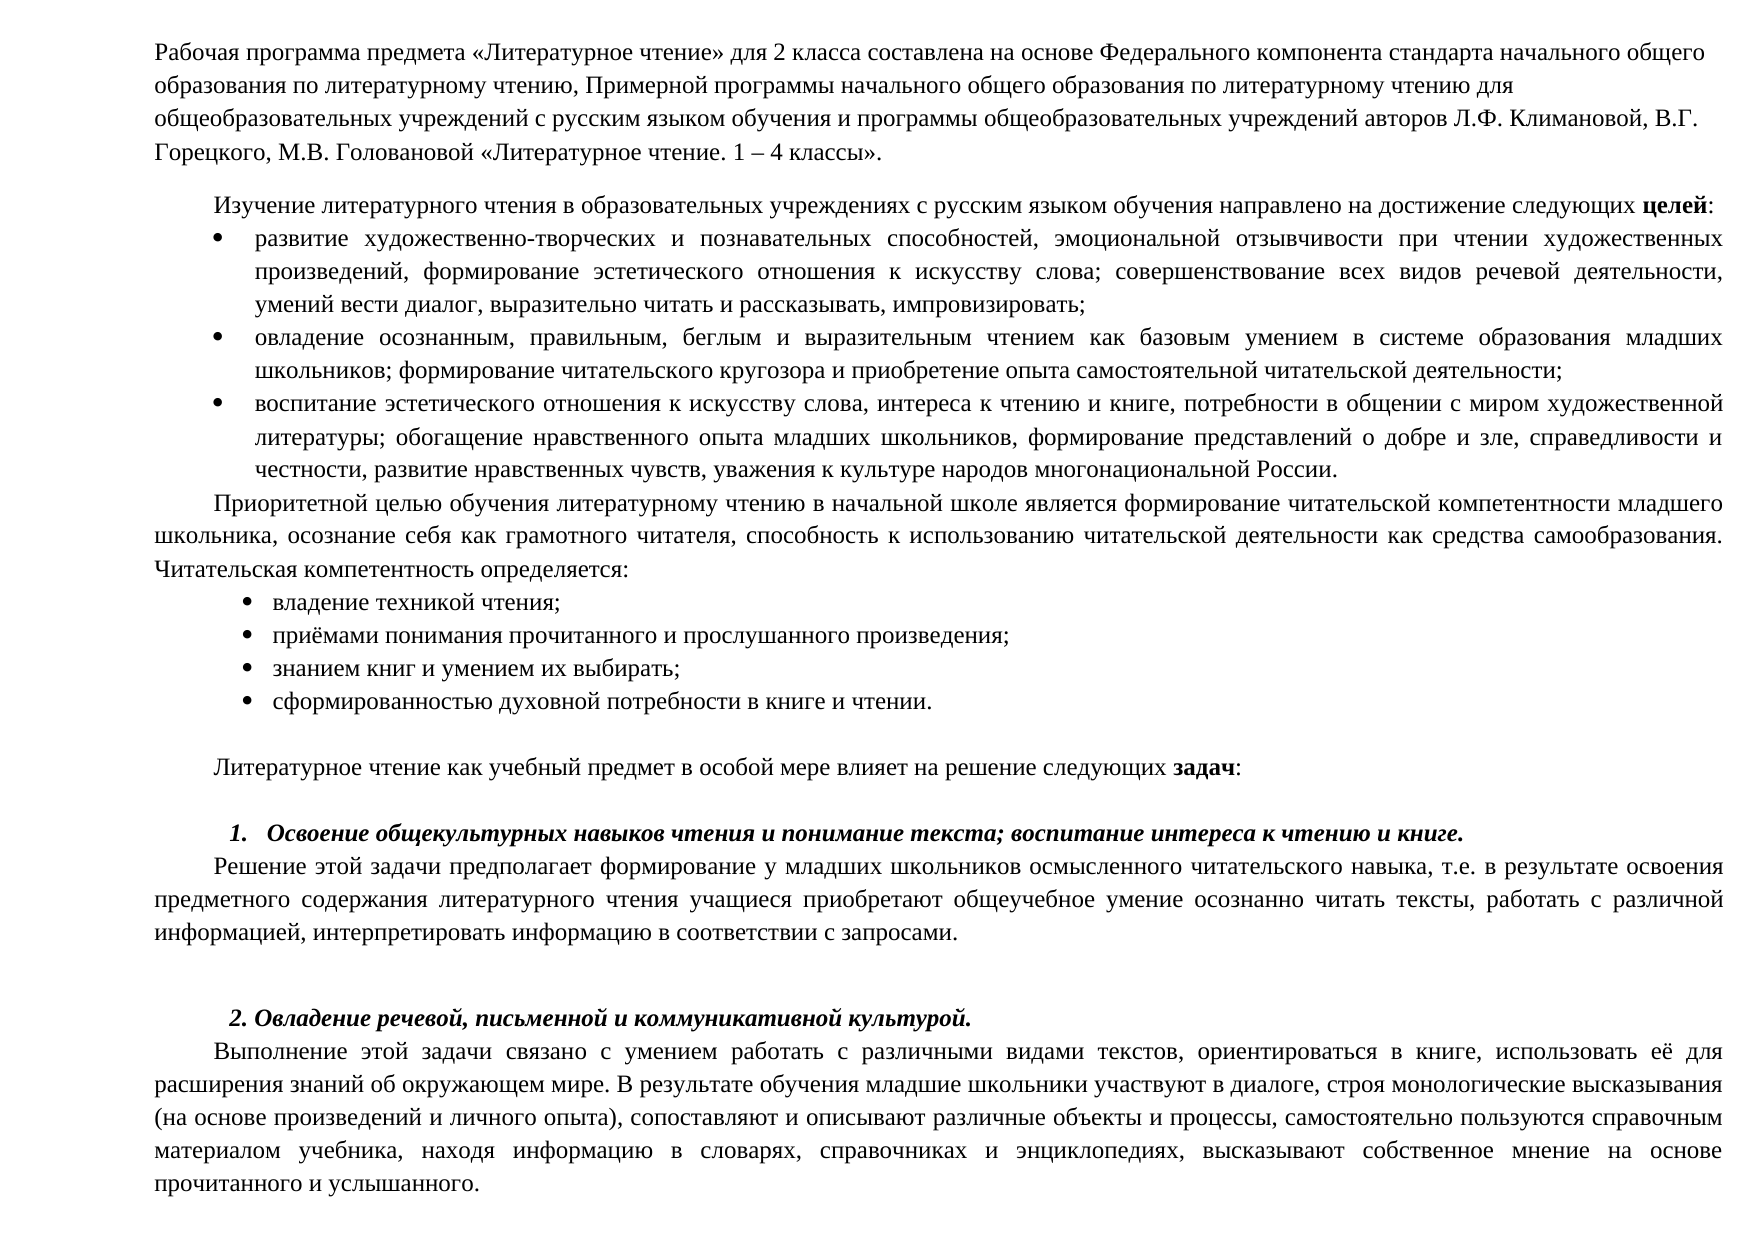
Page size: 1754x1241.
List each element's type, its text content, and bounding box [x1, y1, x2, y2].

list знанием книг и умением их выбирать; [243, 653, 1725, 681]
text Рабочая программа предмета «Литературное чтение» для 2 класса составлена на основе Федерального компонента стандарта начального общего образования по литературному чтению, Примерной программы начального общего образования по литературному чтению для общеобразовательных учреждений с русским языком обучения и программы общеобразовательных учреждений авторов Л.Ф. Климановой, В.Г. Горецкого, М.В. Головановой «Литературное чтение. 1 – 4 классы». [154, 37, 1725, 165]
list развитие художественно-творческих и познавательных способностей, эмоциональной отзывчивости при чтении художественных произведений, формирование эстетического отношения к искусству слова; совершенствование всех видов речевой деятельности, умений вести диалог, выразительно читать и рассказывать, импровизировать; [213, 223, 1725, 318]
list воспитание эстетического отношения к искусству слова, интереса к чтению и книге, потребности в общении с миром художественной литературы; обогащение нравственного опыта младших школьников, формирование представлений о добре и зле, справедливости и честности, развитие нравственных чувств, уважения к культуре народов многонациональной России. [213, 388, 1725, 483]
text Приоритетной целью обучения литературному чтению в начальной школе является формирование читательской компетентности младшего школьника, осознание себя как грамотного читателя, способность к использованию читательской деятельности как средства самообразования. Читательская компетентность определяется: [154, 488, 1725, 582]
list владение техникой чтения; [243, 587, 1725, 615]
list Освоение общекультурных навыков чтения и понимание текста; воспитание интереса к чтению и книге. [229, 818, 1725, 847]
list сформированностью духовной потребности в книге и чтении. [243, 686, 1725, 714]
list приёмами понимания прочитанного и прослушанного произведения; [243, 620, 1725, 648]
text 2. Овладение речевой, письменной и коммуникативной культурой. [229, 1003, 1725, 1032]
text Решение этой задачи предполагает формирование у младших школьников осмысленного читательского навыка, т.е. в результате освоения предметного содержания литературного чтения учащиеся приобретают общеучебное умение осознанно читать тексты, работать с различной информацией, интерпретировать информацию в соответствии с запросами. [154, 851, 1725, 946]
text Литературное чтение как учебный предмет в особой мере влияет на решение следующих задач: [154, 752, 1725, 781]
text Выполнение этой задачи связано с умением работать с различными видами текстов, ориентироваться в книге, использовать её для расширения знаний об окружающем мире. В результате обучения младшие школьники участвуют в диалоге, строя монологические высказывания (на основе произведений и личного опыта), сопоставляют и описывают различные объекты и процессы, самостоятельно пользуются справочным материалом учебника, находя информацию в словарях, справочниках и энциклопедиях, высказывают собственное мнение на основе прочитанного и услышанного. [154, 1036, 1725, 1197]
text Изучение литературного чтения в образовательных учреждениях с русским языком обучения направлено на достижение следующих целей: [154, 190, 1725, 219]
list овладение осознанным, правильным, беглым и выразительным чтением как базовым умением в системе образования младших школьников; формирование читательского кругозора и приобретение опыта самостоятельной читательской деятельности; [213, 322, 1725, 384]
